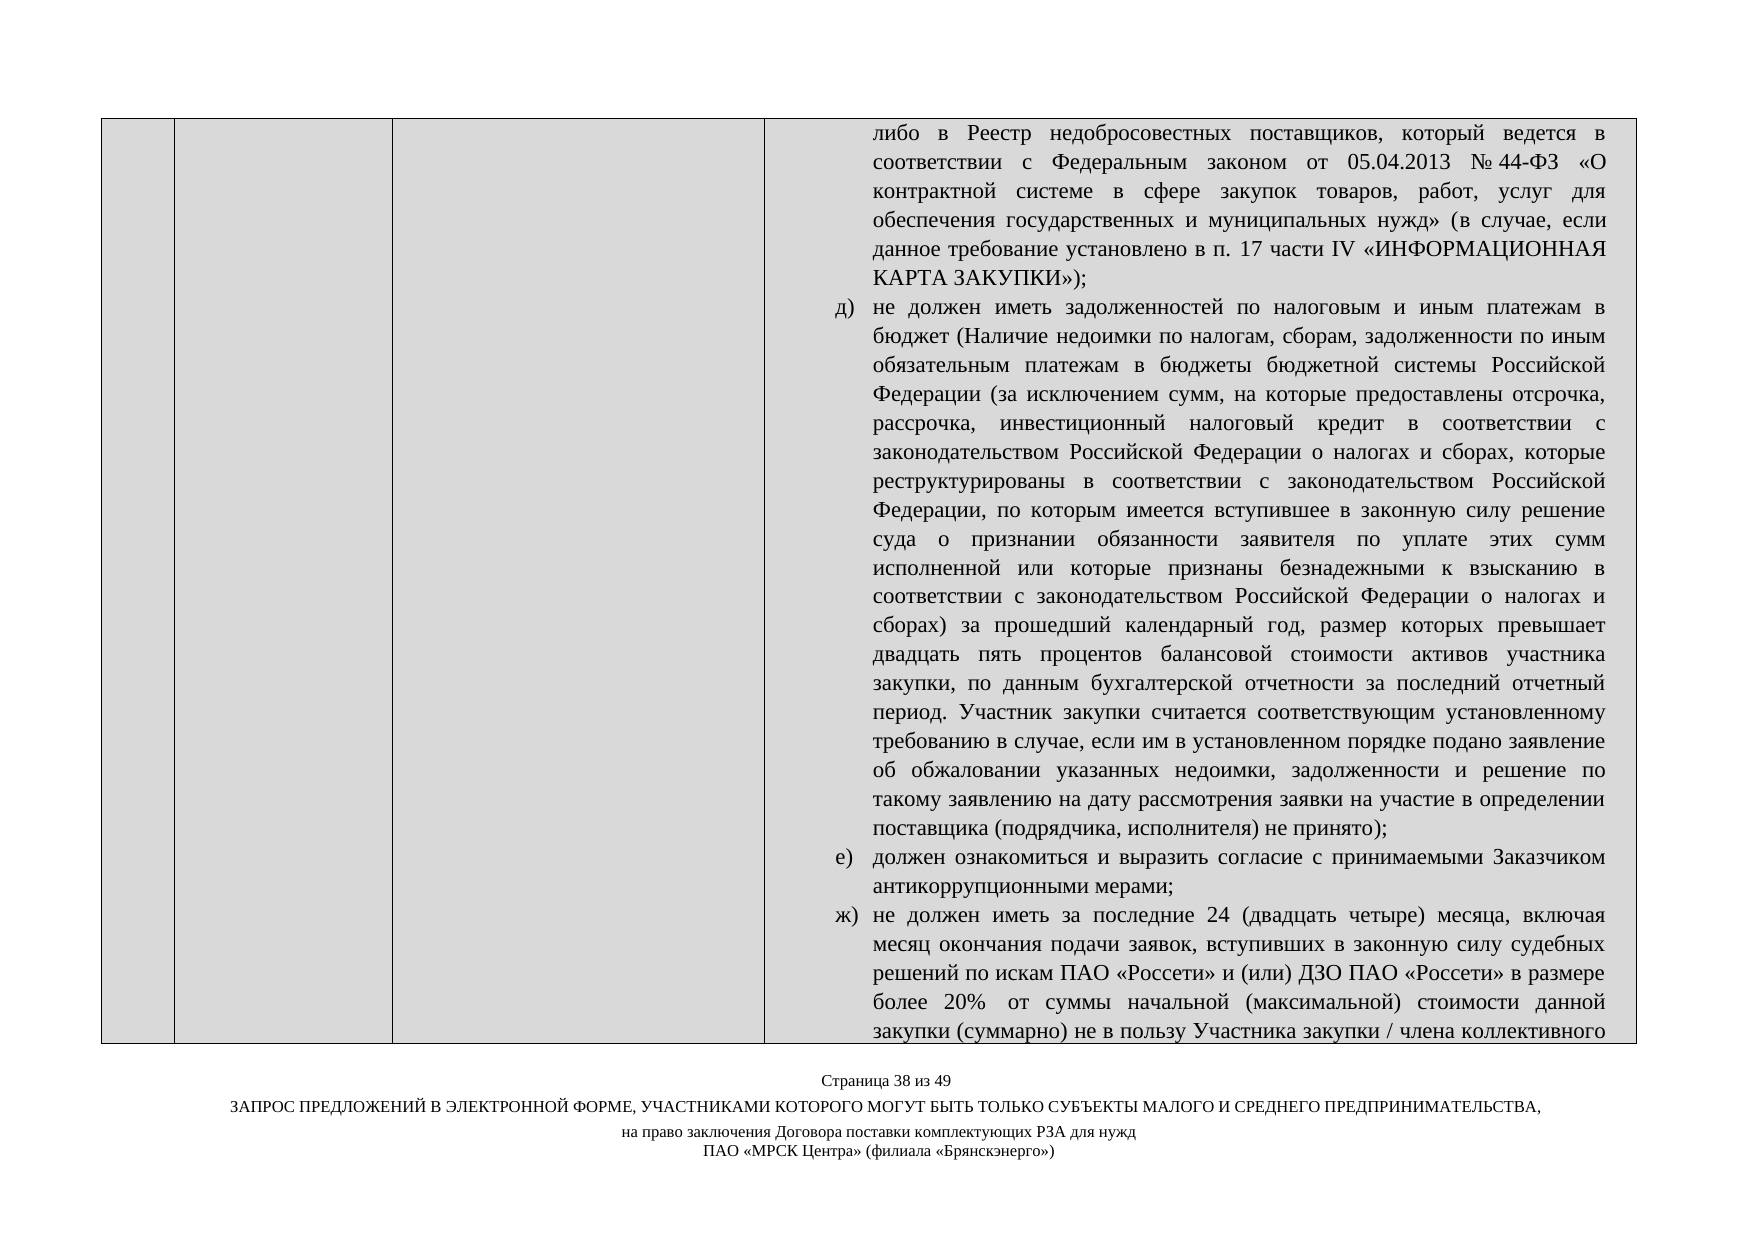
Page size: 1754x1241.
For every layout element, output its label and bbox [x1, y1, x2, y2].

table_cell [175, 119, 392, 1043]
table_cell [102, 119, 174, 1043]
table_cell [393, 119, 764, 1043]
table_cell [765, 119, 1636, 1043]
